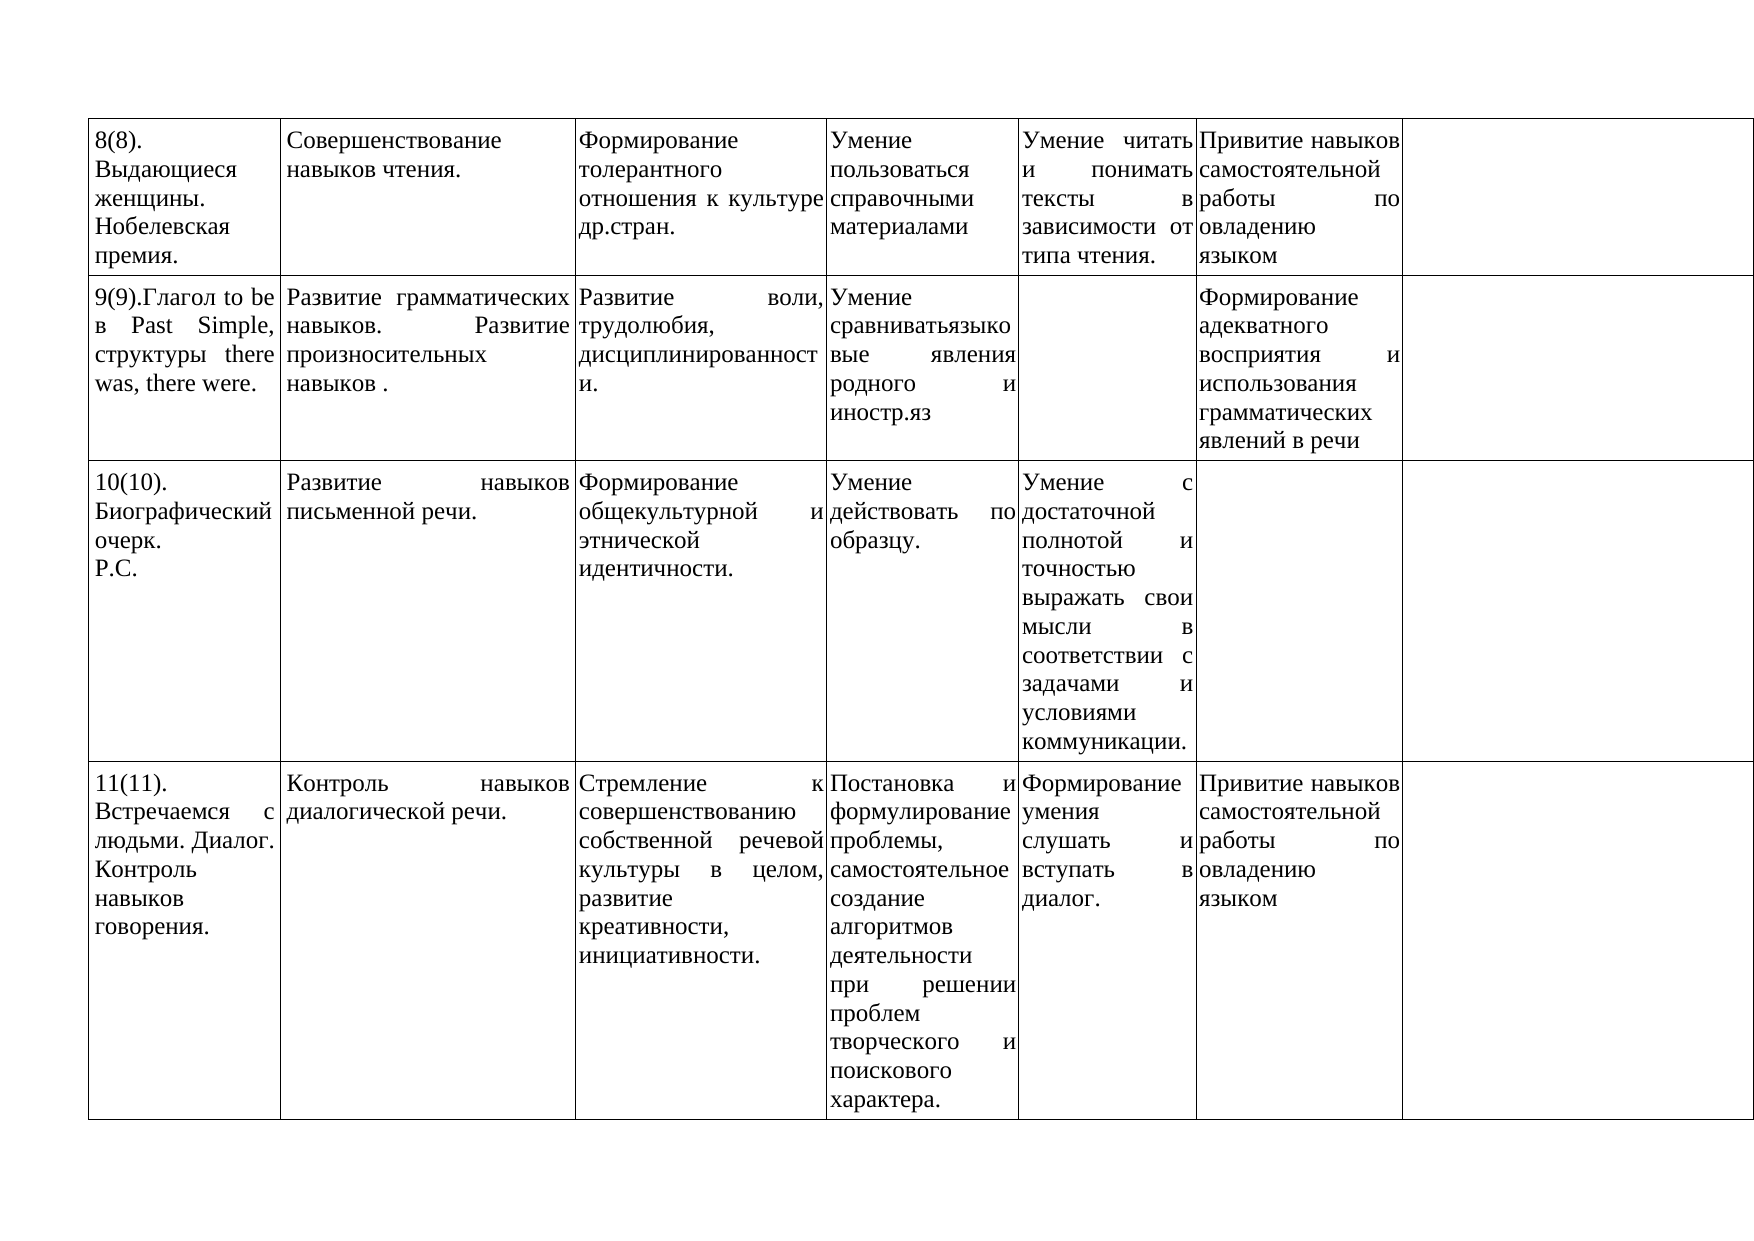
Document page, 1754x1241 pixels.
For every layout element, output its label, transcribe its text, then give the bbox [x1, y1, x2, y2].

table_cell Умение с достаточной полнотой и точностью выражать свои мысли в соответствии с задачами и условиями коммуникации. [1019, 461, 1196, 761]
table_cell Развитие навыков письменной речи. [281, 461, 575, 761]
table_cell Формирование адекватного восприятия и использования грамматических явлений в речи [1197, 276, 1402, 460]
table_cell Постановка и формулирование проблемы, самостоятельное создание алгоритмов деятельности при решении проблем творческого и поискового характера. [827, 762, 1018, 1118]
table_cell Контроль навыков диалогической речи. [281, 762, 575, 1118]
table_cell Формирование общекультурной и этнической идентичности. [576, 461, 826, 761]
table_cell Стремление к совершенствованию собственной речевой культуры в целом, развитие креативности, инициативности. [576, 762, 826, 1118]
table_cell [1197, 461, 1402, 761]
table_cell [1403, 762, 1753, 1118]
table_cell Умение сравниватьязыковые явления родного и иностр.яз [827, 276, 1018, 460]
table_cell 11(11). Встречаемся с людьми. Диалог. Контроль навыков говорения. [89, 762, 280, 1118]
table_cell 9(9).Глагол to be в Past Simple, структуры there was, there were. [89, 276, 280, 460]
table_cell [1019, 276, 1196, 460]
table_cell Умение пользоваться справочными материалами [827, 119, 1018, 275]
table_cell Умение читать и понимать тексты в зависимости от типа чтения. [1019, 119, 1196, 275]
table_cell Развитие грамматических навыков. Развитие произносительных навыков . [281, 276, 575, 460]
table_cell [1403, 276, 1753, 460]
table_cell 10(10). Биографический очерк. Р.С. [89, 461, 280, 761]
table_cell Формирование умения слушать и вступать в диалог. [1019, 762, 1196, 1118]
table_cell Привитие навыков самостоятельной работы по овладению языком [1197, 119, 1402, 275]
table_cell [1403, 119, 1753, 275]
table_cell 8(8). Выдающиеся женщины. Нобелевская премия. [89, 119, 280, 275]
table_cell [1403, 461, 1753, 761]
table_cell Совершенствование навыков чтения. [281, 119, 575, 275]
table_cell Развитие воли, трудолюбия, дисциплинированности. [576, 276, 826, 460]
table_cell Привитие навыков самостоятельной работы по овладению языком [1197, 762, 1402, 1118]
table_cell Формирование толерантного отношения к культуре др.стран. [576, 119, 826, 275]
table_cell Умение действовать по образцу. [827, 461, 1018, 761]
